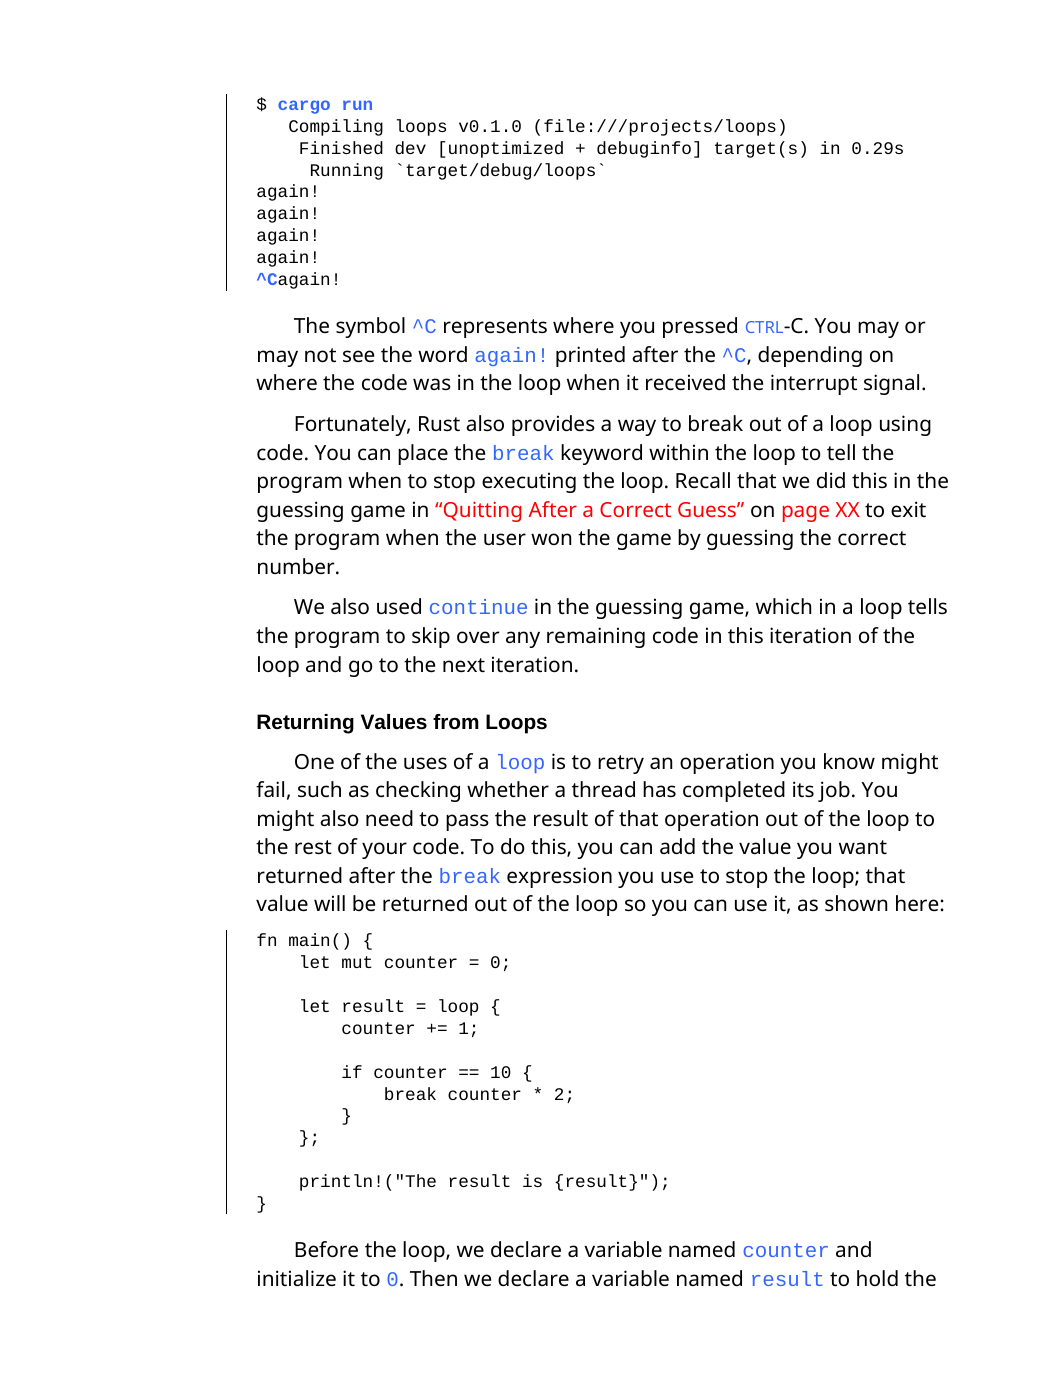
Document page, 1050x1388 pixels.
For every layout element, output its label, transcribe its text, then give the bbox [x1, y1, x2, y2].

text again! [227, 225, 950, 247]
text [256, 1235, 950, 1292]
text Returning Values from Loops [256, 703, 950, 734]
text The symbol ^C represents where you pressed ctrl-C. You may or may not see the word again! printed after the ^C, depending on where the code was in the loop when it received the interrupt signal. [256, 311, 950, 397]
text fn main() { [227, 930, 950, 952]
text again! [227, 181, 950, 203]
text } [227, 1105, 950, 1127]
text if counter == 10 { [227, 1061, 950, 1083]
text counter += 1; [227, 1018, 950, 1039]
text again! [227, 247, 950, 269]
text break counter * 2; [227, 1083, 950, 1105]
text let result = loop { [227, 996, 950, 1018]
text Running `target/debug/loops` [227, 159, 950, 181]
text }; [227, 1127, 950, 1149]
text One of the uses of a loop is to retry an operation you know might fail, such as checking whether a thread has completed its job. You might also need to pass the result of that operation out of the loop to the rest of your code. To do this, you can add the value you want returned after the break expression you use to stop the loop; that value will be returned out of the loop so you can use it, as shown here: [256, 747, 950, 918]
text Finished dev [unoptimized + debuginfo] target(s) in 0.29s [227, 137, 950, 159]
text We also used continue in the guessing game, which in a loop tells the program to skip over any remaining code in this iteration of the loop and go to the next iteration. [256, 593, 950, 678]
text again! [227, 203, 950, 225]
text let mut counter = 0; [227, 952, 950, 974]
text Fortunately, Rust also provides a way to break out of a loop using code. You can place the break keyword within the loop to tell the program when to stop executing the loop. Recall that we did this in the guessing game in “Quitting After a Correct Guess” on page XX to exit the program when the user won the game by guessing the correct number. [256, 409, 950, 580]
text println!("The result is {result}"); [227, 1171, 950, 1193]
text $ cargo run [227, 94, 950, 116]
text } [227, 1193, 950, 1214]
text Compiling loops v0.1.0 (file:///projects/loops) [227, 116, 950, 137]
text ^Cagain! [227, 269, 950, 291]
